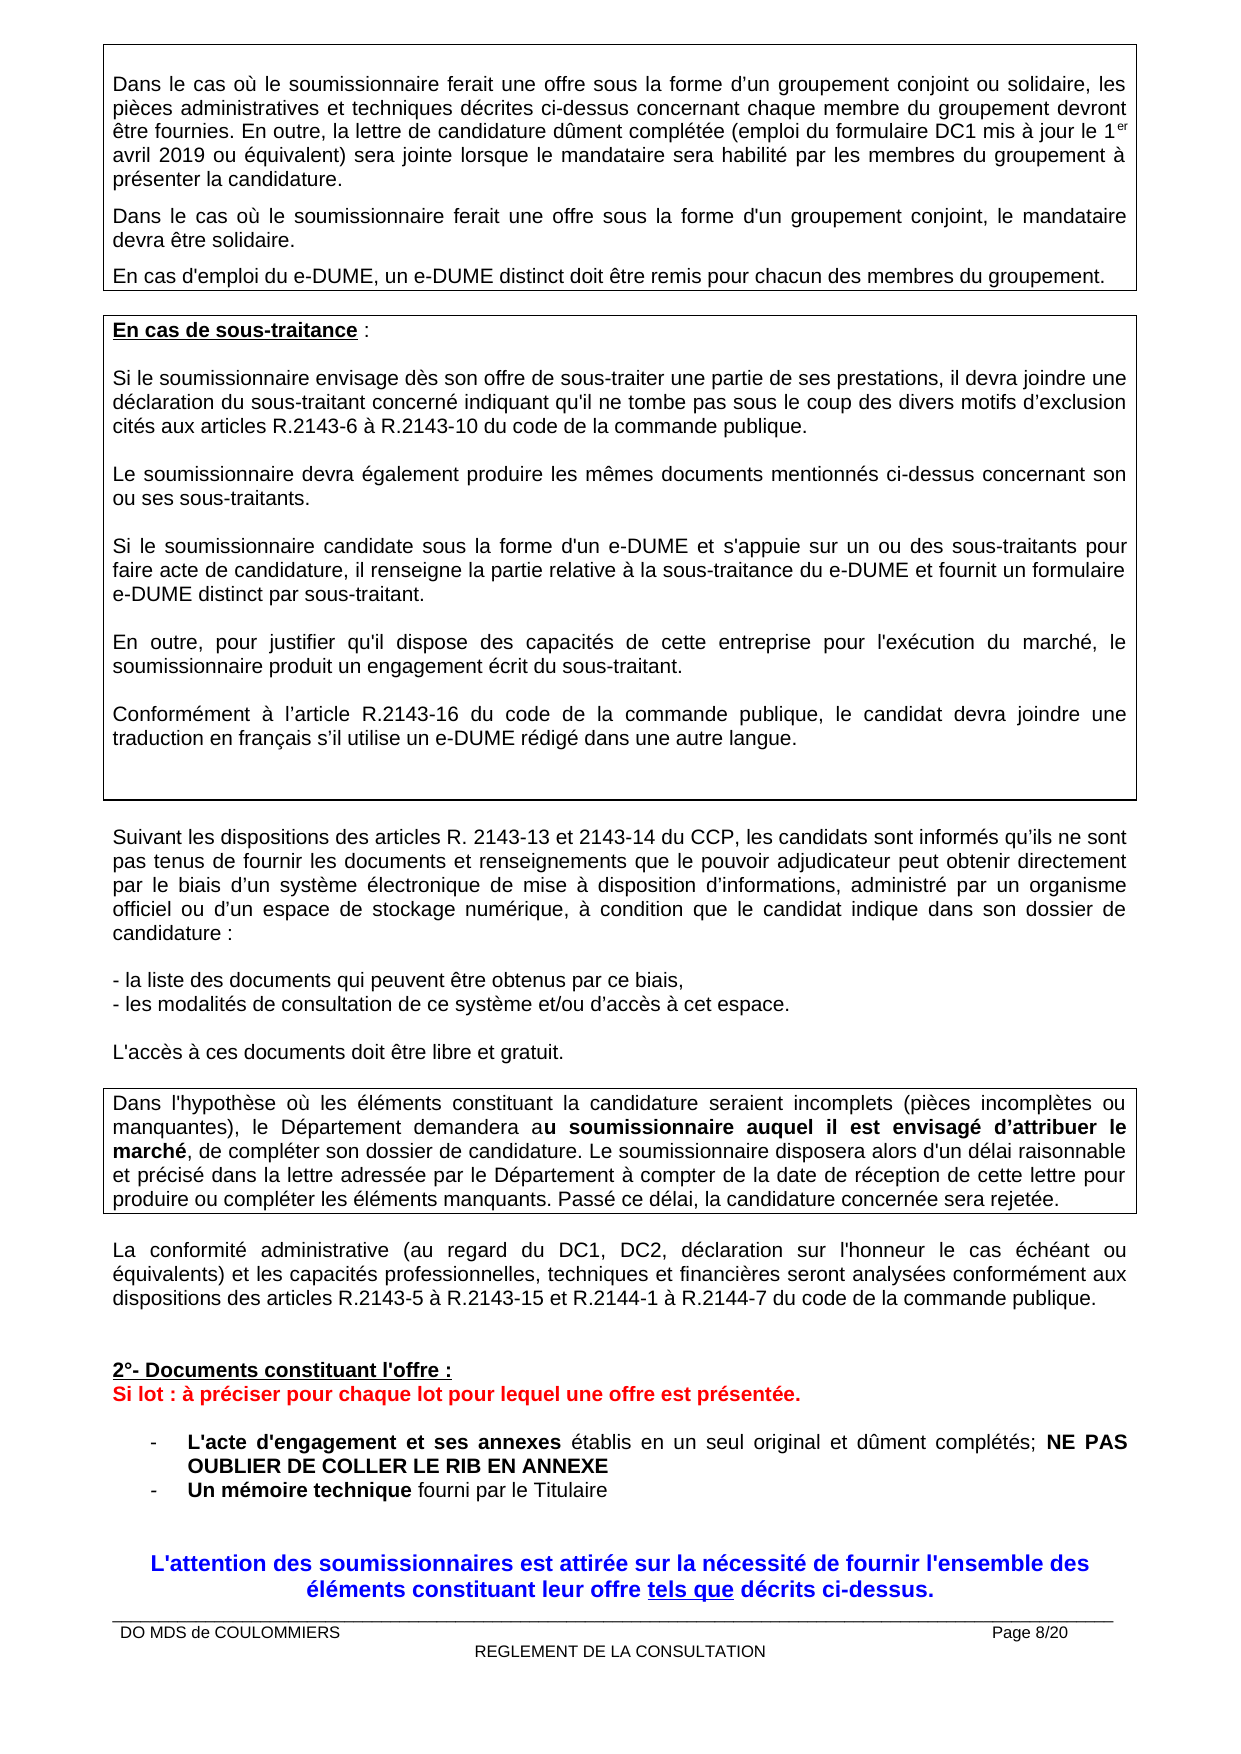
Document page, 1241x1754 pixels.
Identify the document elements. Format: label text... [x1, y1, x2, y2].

text - les modalités de consultation de ce système et/ou d’accès à cet espace. [112, 992, 1128, 1016]
text Si lot : à préciser pour chaque lot pour lequel une offre est présentée. [112, 1382, 1128, 1406]
list L'acte d'engagement et ses annexes établis en un seul original et dûment complétés; NE PAS OUBLIER DE COLLER LE RIB EN ANNEXE [150, 1430, 1128, 1478]
text La conformité administrative (au regard du DC1, DC2, déclaration sur l'honneur le cas échéant ou équivalents) et les capacités professionnelles, techniques et financières seront analysées conformément aux dispositions des articles R.2143-5 à R.2143-15 et R.2144-1 à R.2144-7 du code de la commande publique. [112, 1238, 1128, 1310]
text Dans le cas où le soumissionnaire ferait une offre sous la forme d’un groupement conjoint ou solidaire, les pièces administratives et techniques décrites ci-dessus concernant chaque membre du groupement devront être fournies. En outre, la lettre de candidature dûment complétée (emploi du formulaire DC1 mis à jour le 1er avril 2019 ou équivalent) sera jointe lorsque le mandataire sera habilité par les membres du groupement à présenter la candidature. [112, 71, 1128, 191]
text L'attention des soumissionnaires est attirée sur la nécessité de fournir l'ensemble des éléments constituant leur offre tels que décrits ci-dessus. [112, 1549, 1128, 1602]
list Un mémoire technique fourni par le Titulaire [150, 1478, 1128, 1502]
text Dans le cas où le soumissionnaire ferait une offre sous la forme d'un groupement conjoint, le mandataire devra être solidaire. [104, 201, 1136, 252]
text Le soumissionnaire devra également produire les mêmes documents mentionnés ci-dessus concernant son ou ses sous-traitants. [112, 462, 1128, 510]
text En outre, pour justifier qu'il dispose des capacités de cette entreprise pour l'exécution du marché, le soumissionnaire produit un engagement écrit du sous-traitant. [112, 630, 1128, 678]
text Conformément à l’article R.2143-16 du code de la commande publique, le candidat devra joindre une traduction en français s’il utilise un e-DUME rédigé dans une autre langue. [112, 702, 1128, 749]
text 2°- Documents constituant l'offre : [112, 1358, 1128, 1382]
text L'accès à ces documents doit être libre et gratuit. [112, 1040, 1128, 1064]
text Dans l'hypothèse où les éléments constituant la candidature seraient incomplets (pièces incomplètes ou manquantes), le Département demandera au soumissionnaire auquel il est envisagé d’attribuer le marché, de compléter son dossier de candidature. Le soumissionnaire disposera alors d'un délai raisonnable et précisé dans la lettre adressée par le Département à compter de la date de réception de cette lettre pour produire ou compléter les éléments manquants. Passé ce délai, la candidature concernée sera rejetée. [104, 1089, 1136, 1213]
text En cas d'emploi du e-DUME, un e-DUME distinct doit être remis pour chacun des membres du groupement. [104, 261, 1136, 290]
text Si le soumissionnaire envisage dès son offre de sous-traiter une partie de ses prestations, il devra joindre une déclaration du sous-traitant concerné indiquant qu'il ne tombe pas sous le coup des divers motifs d’exclusion cités aux articles R.2143-6 à R.2143-10 du code de la commande publique. [112, 366, 1128, 438]
text Suivant les dispositions des articles R. 2143-13 et 2143-14 du CCP, les candidats sont informés qu’ils ne sont pas tenus de fournir les documents et renseignements que le pouvoir adjudicateur peut obtenir directement par le biais d’un système électronique de mise à disposition d’informations, administré par un organisme officiel ou d’un espace de stockage numérique, à condition que le candidat indique dans son dossier de candidature : [112, 824, 1128, 944]
text Si le soumissionnaire candidate sous la forme d'un e-DUME et s'appuie sur un ou des sous-traitants pour faire acte de candidature, il renseigne la partie relative à la sous-traitance du e-DUME et fournit un formulaire e-DUME distinct par sous-traitant. [112, 534, 1128, 606]
text En cas de sous-traitance : [104, 316, 1136, 342]
text - la liste des documents qui peuvent être obtenus par ce biais, [112, 968, 1128, 992]
